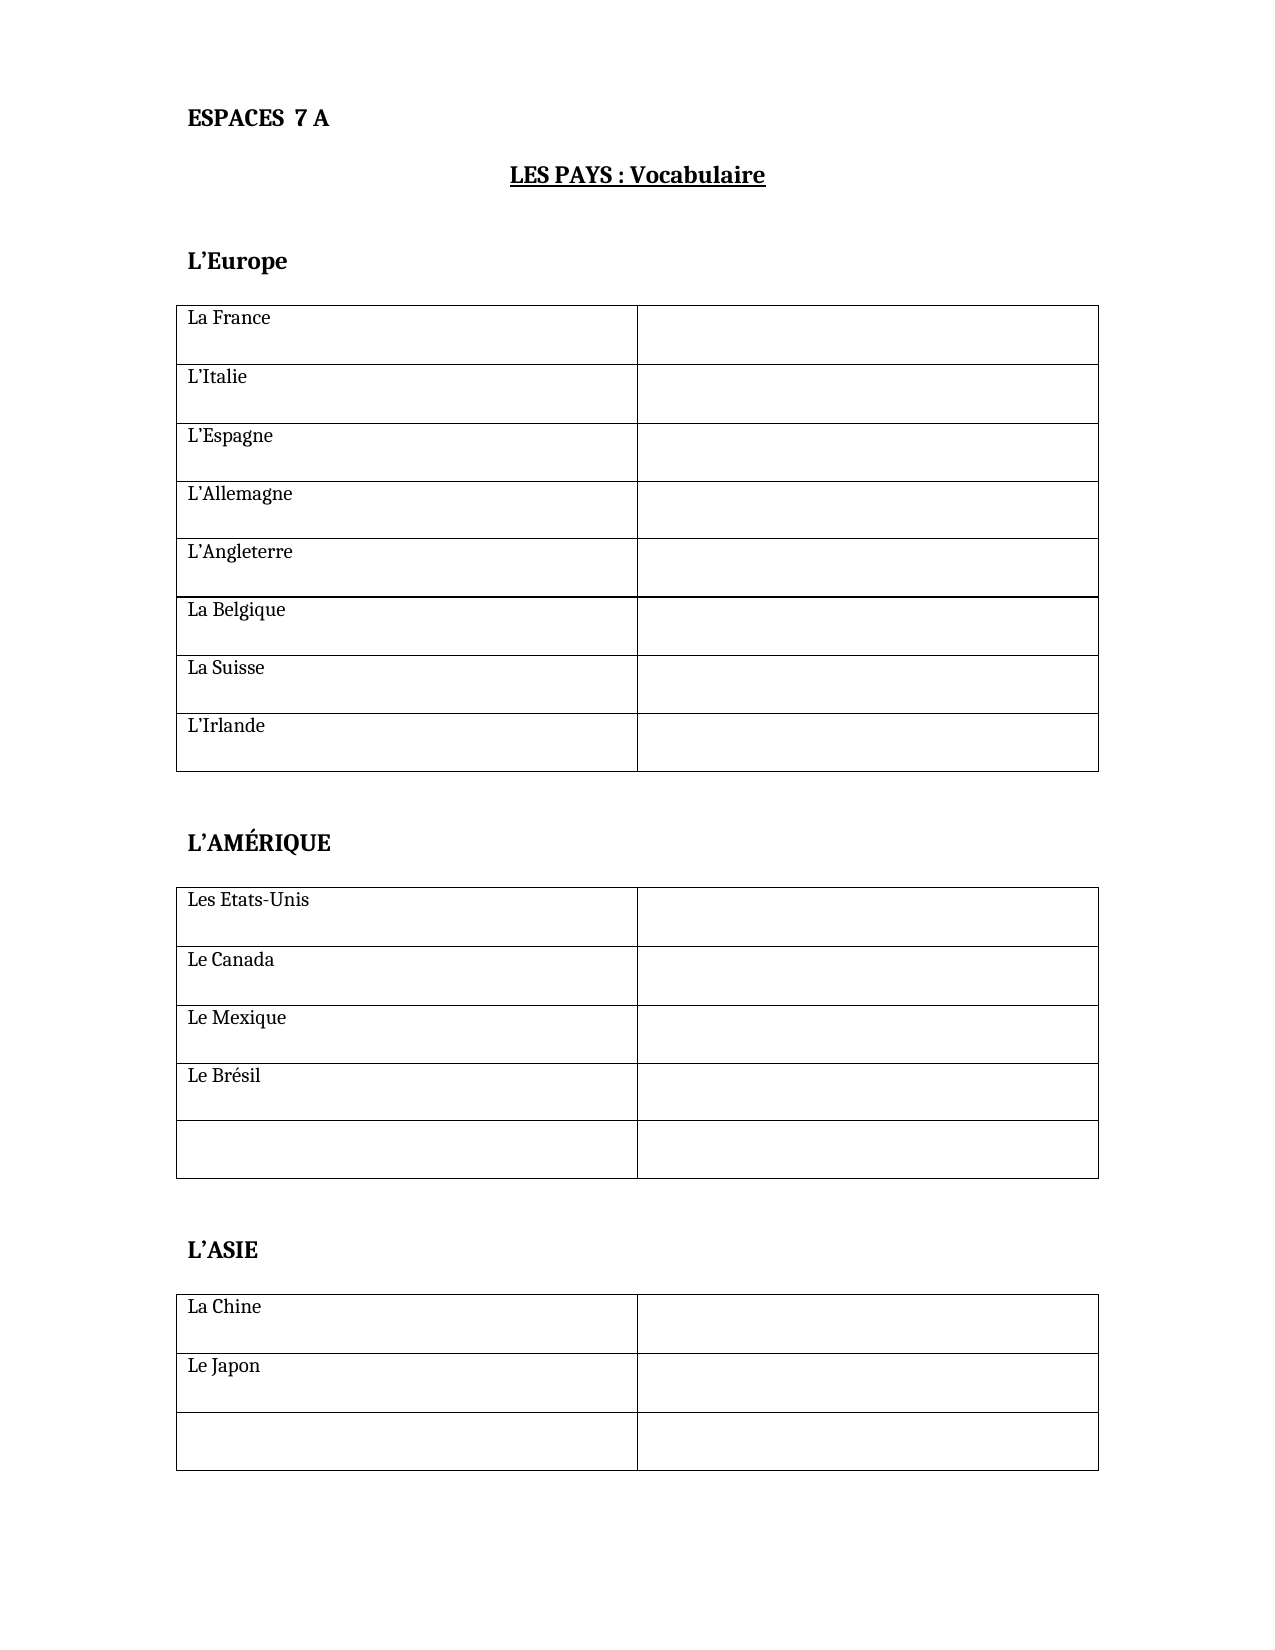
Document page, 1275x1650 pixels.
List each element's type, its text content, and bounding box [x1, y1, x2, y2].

table_cell [638, 365, 1098, 423]
table_cell L’Angleterre [177, 539, 637, 596]
table_cell [638, 947, 1098, 1005]
table_header [638, 1295, 1098, 1353]
text L’Europe [187, 247, 1087, 276]
text L’amérique [187, 829, 1087, 858]
table_cell L’Italie [177, 365, 637, 423]
table_cell L’Irlande [177, 714, 637, 771]
text LES PAYS : Vocabulaire [187, 161, 1087, 190]
table_cell [177, 1121, 637, 1178]
text L’ASIE [187, 1236, 1087, 1265]
table_cell [638, 1121, 1098, 1178]
table_cell [638, 598, 1098, 654]
table_cell [638, 656, 1098, 713]
table_cell [638, 482, 1098, 538]
table_header Les Etats-Unis [177, 888, 637, 946]
table_cell La Suisse [177, 656, 637, 713]
table_header [638, 888, 1098, 946]
table_cell [638, 539, 1098, 596]
table_cell Le Brésil [177, 1064, 637, 1120]
table_cell Le Japon [177, 1354, 637, 1412]
table_cell L’Allemagne [177, 482, 637, 538]
table_cell [638, 1006, 1098, 1063]
table_cell Le Mexique [177, 1006, 637, 1063]
table_header [638, 306, 1098, 364]
table_header La Chine [177, 1295, 637, 1353]
table_cell [638, 1064, 1098, 1120]
table_cell [638, 1354, 1098, 1412]
table_header La France [177, 306, 637, 364]
table_cell [638, 714, 1098, 771]
table_cell [638, 424, 1098, 481]
table_cell [177, 1413, 637, 1470]
table_cell L’Espagne [177, 424, 637, 481]
table_cell [638, 1413, 1098, 1470]
table_cell Le Canada [177, 947, 637, 1005]
text ESPACES 7 A [187, 103, 1087, 132]
table_cell La Belgique [177, 598, 637, 654]
